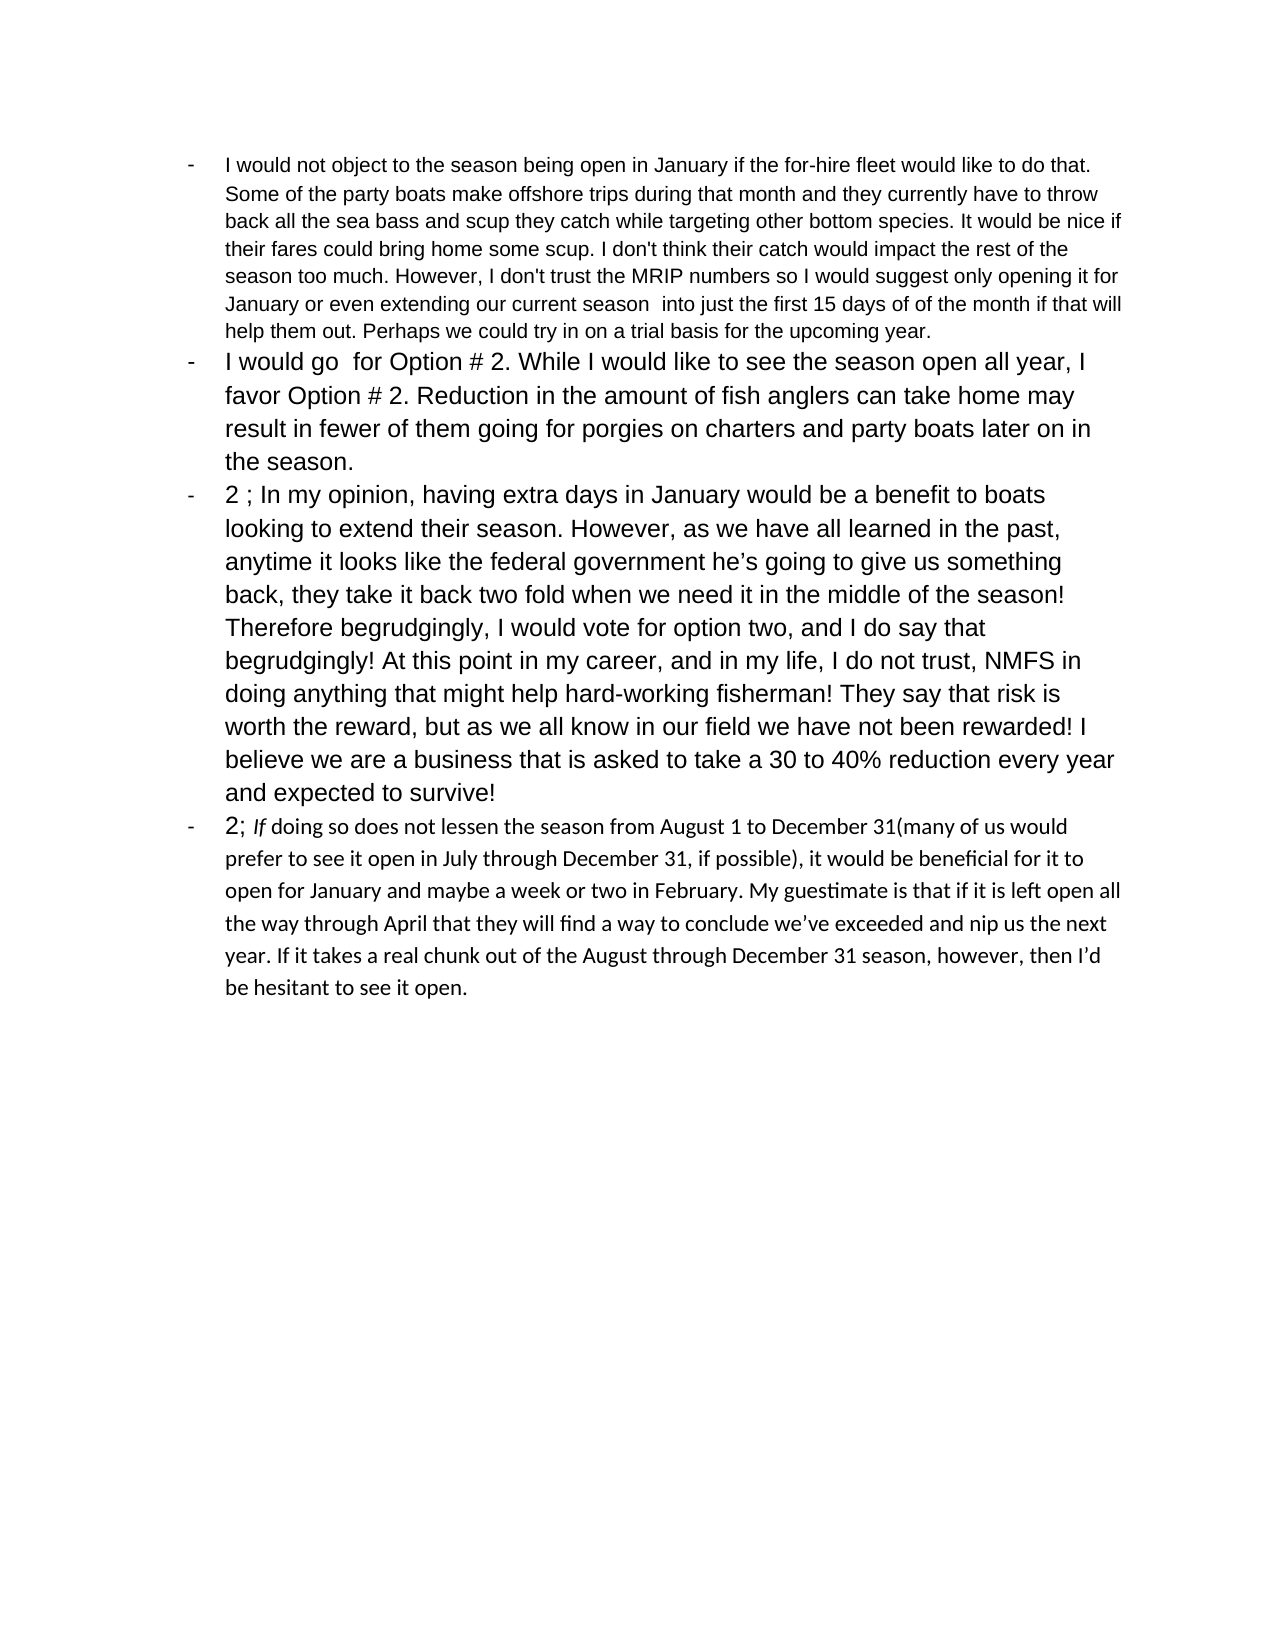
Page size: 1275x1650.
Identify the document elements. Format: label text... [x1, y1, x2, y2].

list 2 ; In my opinion, having extra days in January would be a benefit to boats looking to extend their season. However, as we have all learned in the past, anytime it looks like the federal government he’s going to give us something back, they take it back two fold when we need it in the middle of the season! Therefore begrudgingly, I would vote for option two, and I do say that begrudgingly! At this point in my career, and in my life, I do not trust, NMFS in doing anything that might help hard-working fisherman! They say that risk is worth the reward, but as we all know in our field we have not been rewarded! I believe we are a business that is asked to take a 30 to 40% reduction every year and expected to survive! [187, 480, 1125, 807]
list 2; If doing so does not lessen the season from August 1 to December 31(many of us would prefer to see it open in July through December 31, if possible), it would be beneficial for it to open for January and maybe a week or two in February. My guestimate is that if it is left open all the way through April that they will find a way to conclude we’ve exceeded and nip us the next year. If it takes a real chunk out of the August through December 31 season, however, then I’d be hesitant to see it open. [187, 811, 1125, 1001]
list I would not object to the season being open in January if the for-hire fleet would like to do that. Some of the party boats make offshore trips during that month and they currently have to throw back all the sea bass and scup they catch while targeting other bottom species. It would be nice if their fares could bring home some scup. I don't think their catch would impact the rest of the season too much. However, I don't trust the MRIP numbers so I would suggest only opening it for January or even extending our current season into just the first 15 days of of the month if that will help them out. Perhaps we could try in on a trial basis for the upcoming year. [187, 150, 1125, 343]
list I would go for Option # 2. While I would like to see the season open all year, I favor Option # 2. Reduction in the amount of fish anglers can take home may result in fewer of them going for porgies on charters and party boats later on in the season. [187, 347, 1125, 476]
